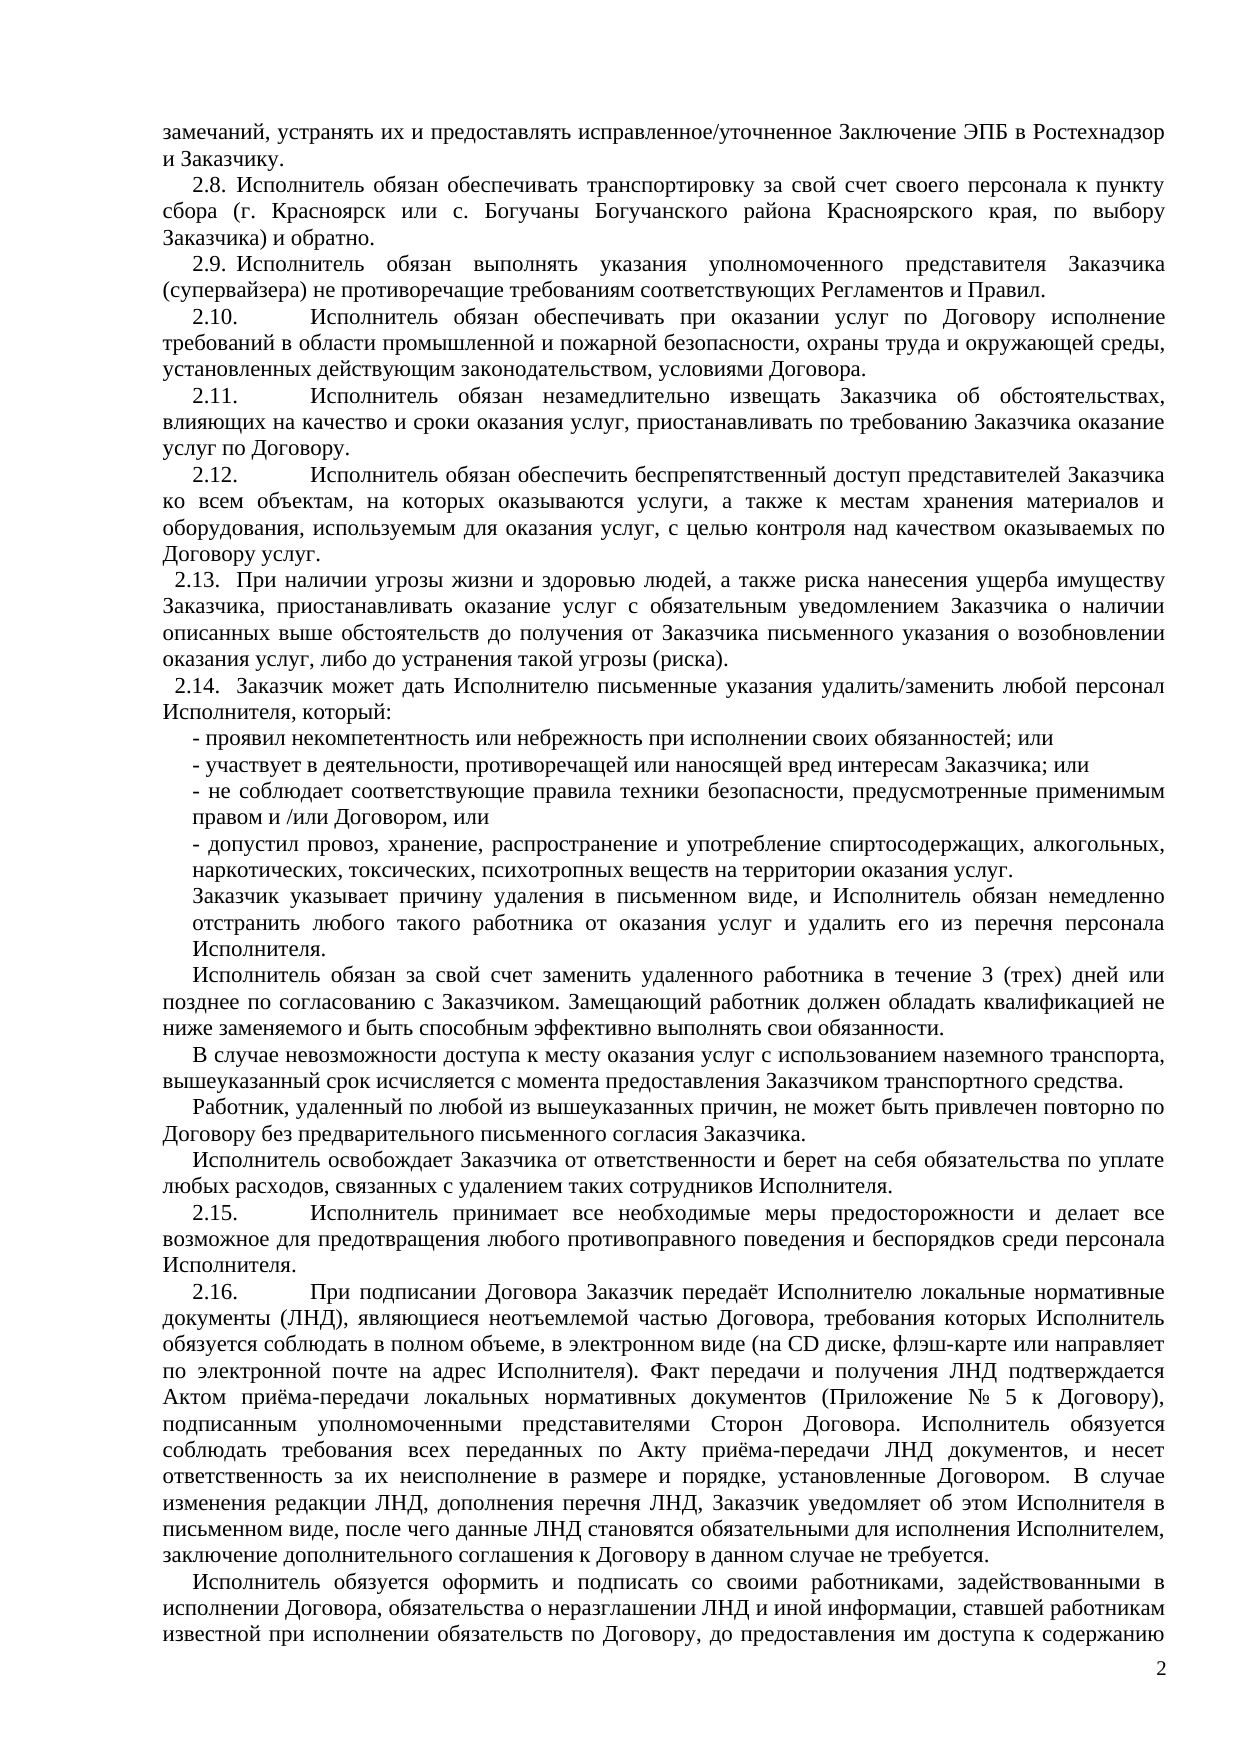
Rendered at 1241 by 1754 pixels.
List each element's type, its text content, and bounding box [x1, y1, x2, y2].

list - допустил провоз, хранение, распространение и употребление спиртосодержащих, алкогольных, наркотических, токсических, психотропных веществ на территории оказания услуг. [192, 830, 1167, 882]
list При подписании Договора Заказчик передаёт Исполнителю локальные нормативные документы (ЛНД), являющиеся неотъемлемой частью Договора, требования которых Исполнитель обязуется соблюдать в полном объеме, в электронном виде (на CD диске, флэш-карте или направляет по электронной почте на адрес Исполнителя). Факт передачи и получения ЛНД подтверждается Актом приёма-передачи локальных нормативных документов (Приложение № 5 к Договору), подписанным уполномоченными представителями Сторон Договора. Исполнитель обязуется соблюдать требования всех переданных по Акту приёма-передачи ЛНД документов, и несет ответственность за их неисполнение в размере и порядке, установленные Договором. В случае изменения редакции ЛНД, дополнения перечня ЛНД, Заказчик уведомляет об этом Исполнителя в письменном виде, после чего данные ЛНД становятся обязательными для исполнения Исполнителем, заключение дополнительного соглашения к Договору в данном случае не требуется. [162, 1278, 1167, 1568]
list Исполнитель обязан незамедлительно извещать Заказчика об обстоятельствах, влияющих на качество и сроки оказания услуг, приостанавливать по требованию Заказчика оказание услуг по Договору. [162, 382, 1167, 461]
list - участвует в деятельности, противоречащей или наносящей вред интересам Заказчика; или [192, 751, 1167, 777]
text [162, 1568, 1167, 1647]
text Исполнитель освобождает Заказчика от ответственности и берет на себя обязательства по уплате любых расходов, связанных с удалением таких сотрудников Исполнителя. [162, 1146, 1167, 1199]
list Исполнитель обязан выполнять указания уполномоченного представителя Заказчика (супервайзера) не противоречащие требованиям соответствующих Регламентов и Правил. [162, 250, 1167, 303]
list Исполнитель обязан обеспечивать при оказании услуг по Договору исполнение требований в области промышленной и пожарной безопасности, охраны труда и окружающей среды, установленных действующим законодательством, условиями Договора. [162, 303, 1167, 382]
list Исполнитель обязан обеспечить беспрепятственный доступ представителей Заказчика ко всем объектам, на которых оказываются услуги, а также к местам хранения материалов и оборудования, используемым для оказания услуг, с целью контроля над качеством оказываемых по Договору услуг. [162, 461, 1167, 566]
list При наличии угрозы жизни и здоровью людей, а также риска нанесения ущерба имуществу Заказчика, приостанавливать оказание услуг с обязательным уведомлением Заказчика о наличии описанных выше обстоятельств до получения от Заказчика письменного указания о возобновлении оказания услуг, либо до устранения такой угрозы (риска). [162, 566, 1167, 672]
text В случае невозможности доступа к месту оказания услуг с использованием наземного транспорта, вышеуказанный срок исчисляется с момента предоставления Заказчиком транспортного средства. [162, 1041, 1167, 1093]
list Заказчик может дать Исполнителю письменные указания удалить/заменить любой персонал Исполнителя, который: [162, 672, 1167, 724]
list Исполнитель обязан обеспечивать транспортировку за свой счет своего персонала к пункту сбора (г. Красноярск или с. Богучаны Богучанского района Красноярского края, по выбору Заказчика) и обратно. [162, 171, 1167, 250]
list Исполнитель принимает все необходимые меры предосторожности и делает все возможное для предотвращения любого противоправного поведения и беспорядков среди персонала Исполнителя. [162, 1199, 1167, 1278]
text Работник, удаленный по любой из вышеуказанных причин, не может быть привлечен повторно по Договору без предварительного письменного согласия Заказчика. [162, 1093, 1167, 1146]
list - не соблюдает соответствующие правила техники безопасности, предусмотренные применимым правом и /или Договором, или [192, 777, 1167, 830]
list Заказчик указывает причину удаления в письменном виде, и Исполнитель обязан немедленно отстранить любого такого работника от оказания услуг и удалить его из перечня персонала Исполнителя. [192, 882, 1167, 962]
list - проявил некомпетентность или небрежность при исполнении своих обязанностей; или [192, 724, 1167, 751]
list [162, 118, 1167, 171]
text Исполнитель обязан за свой счет заменить удаленного работника в течение 3 (трех) дней или позднее по согласованию с Заказчиком. Замещающий работник должен обладать квалификацией не ниже заменяемого и быть способным эффективно выполнять свои обязанности. [162, 962, 1167, 1041]
